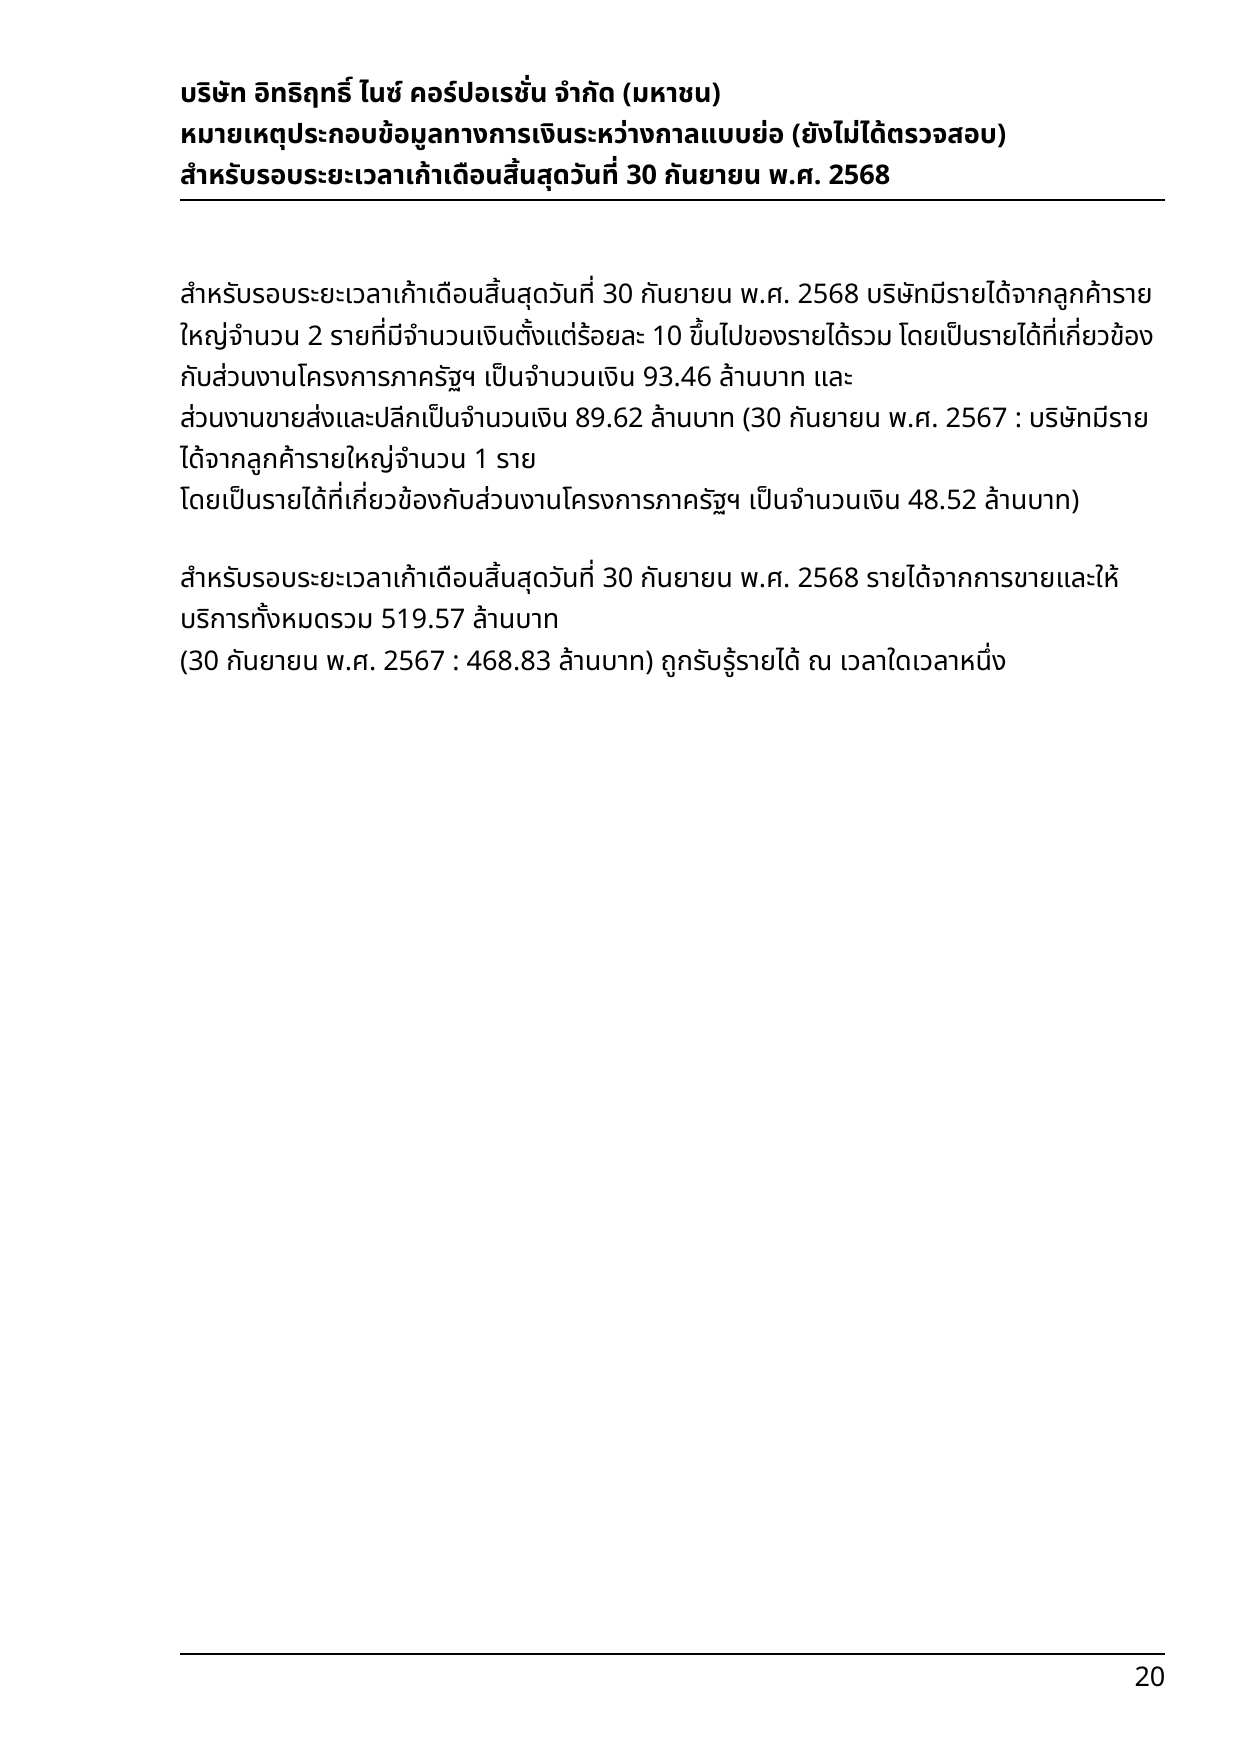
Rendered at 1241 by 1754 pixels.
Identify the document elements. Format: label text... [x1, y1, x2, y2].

text สำหรับรอบระยะเวลาเก้าเดือนสิ้นสุดวันที่ 30 กันยายน พ.ศ. 2568 บริษัทมีรายได้จากลูกค้ารายใหญ่จำนวน 2 รายที่มีจำนวนเงินตั้งแต่ร้อยละ 10 ขึ้นไปของรายได้รวม โดยเป็นรายได้ที่เกี่ยวข้องกับส่วนงานโครงการภาครัฐฯ เป็นจำนวนเงิน 93.46 ล้านบาท และ ส่วนงานขายส่งและปลีกเป็นจำนวนเงิน 89.62 ล้านบาท (30 กันยายน พ.ศ. 2567 : บริษัทมีรายได้จากลูกค้ารายใหญ่จำนวน 1 ราย โดยเป็นรายได้ที่เกี่ยวข้องกับส่วนงานโครงการภาครัฐฯ เป็นจำนวนเงิน 48.52 ล้านบาท) [180, 275, 1165, 522]
text สำหรับรอบระยะเวลาเก้าเดือนสิ้นสุดวันที่ 30 กันยายน พ.ศ. 2568 รายได้จากการขายและให้บริการทั้งหมดรวม 519.57 ล้านบาท (30 กันยายน พ.ศ. 2567 : 468.83 ล้านบาท) ถูกรับรู้รายได้ ณ เวลาใดเวลาหนึ่ง [180, 559, 1165, 682]
